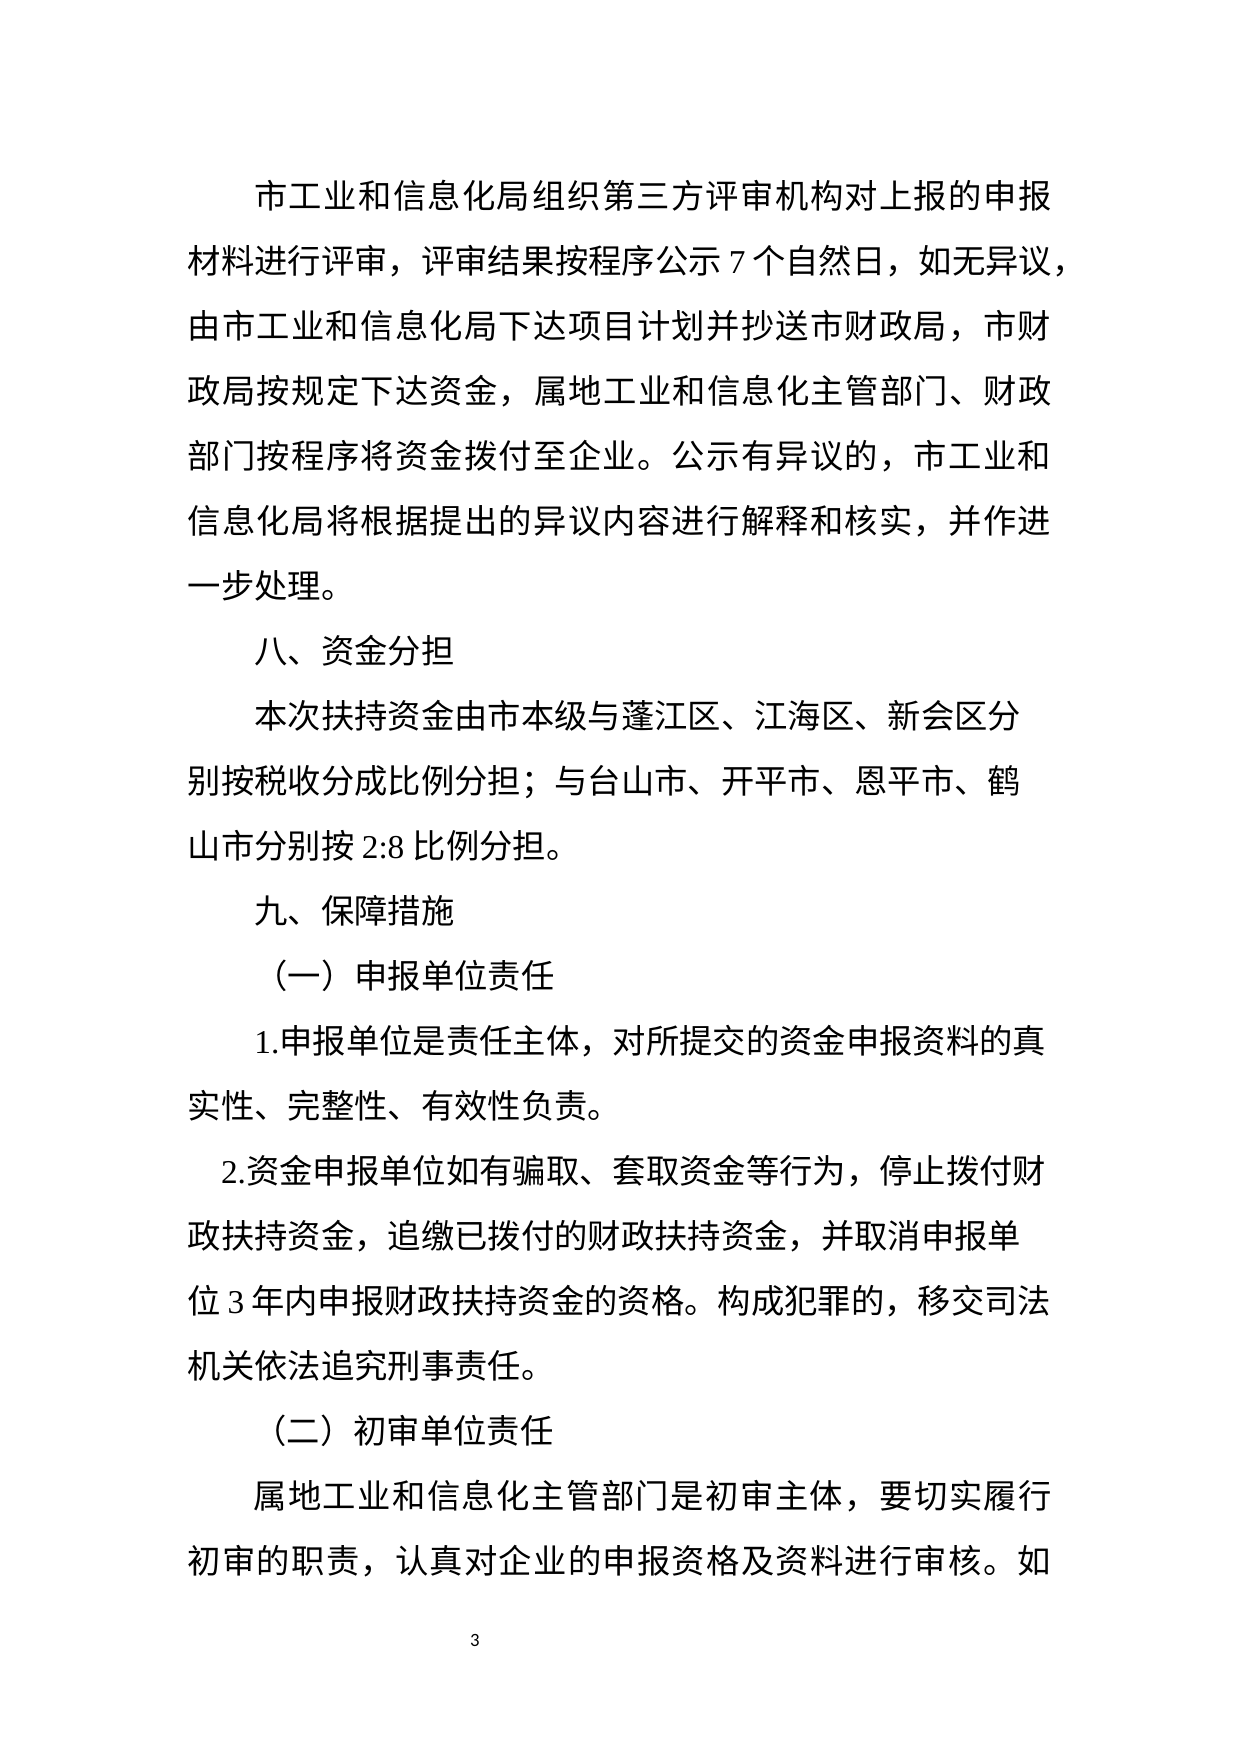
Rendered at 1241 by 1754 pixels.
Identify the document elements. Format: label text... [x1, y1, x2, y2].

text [187, 1462, 1053, 1592]
text 八、资金分担 [187, 617, 1053, 682]
list 申报单位责任 [187, 942, 1053, 1007]
text 本次扶持资金由市本级与蓬江区、江海区、新会区分别按税收分成比例分担；与台山市、开平市、恩平市、鹤山市分别按 2:8 比例分担。 [187, 682, 1053, 877]
text 1.申报单位是责任主体，对所提交的资金申报资料的真实性、完整性、有效性负责。 [187, 1007, 1053, 1137]
text 九、保障措施 [187, 877, 1053, 942]
text 市工业和信息化局组织第三方评审机构对上报的申报材料进行评审，评审结果按程序公示7个自然日，如无异议，由市工业和信息化局下达项目计划并抄送市财政局，市财政局按规定下达资金，属地工业和信息化主管部门、财政部门按程序将资金拨付至企业。公示有异议的，市工业和信息化局将根据提出的异议内容进行解释和核实，并作进一步处理。 [187, 162, 1053, 617]
text （二）初审单位责任 [187, 1397, 1053, 1462]
text 2.资金申报单位如有骗取、套取资金等行为，停止拨付财政扶持资金，追缴已拨付的财政扶持资金，并取消申报单位3年内申报财政扶持资金的资格。构成犯罪的，移交司法机关依法追究刑事责任。 [187, 1137, 1053, 1397]
